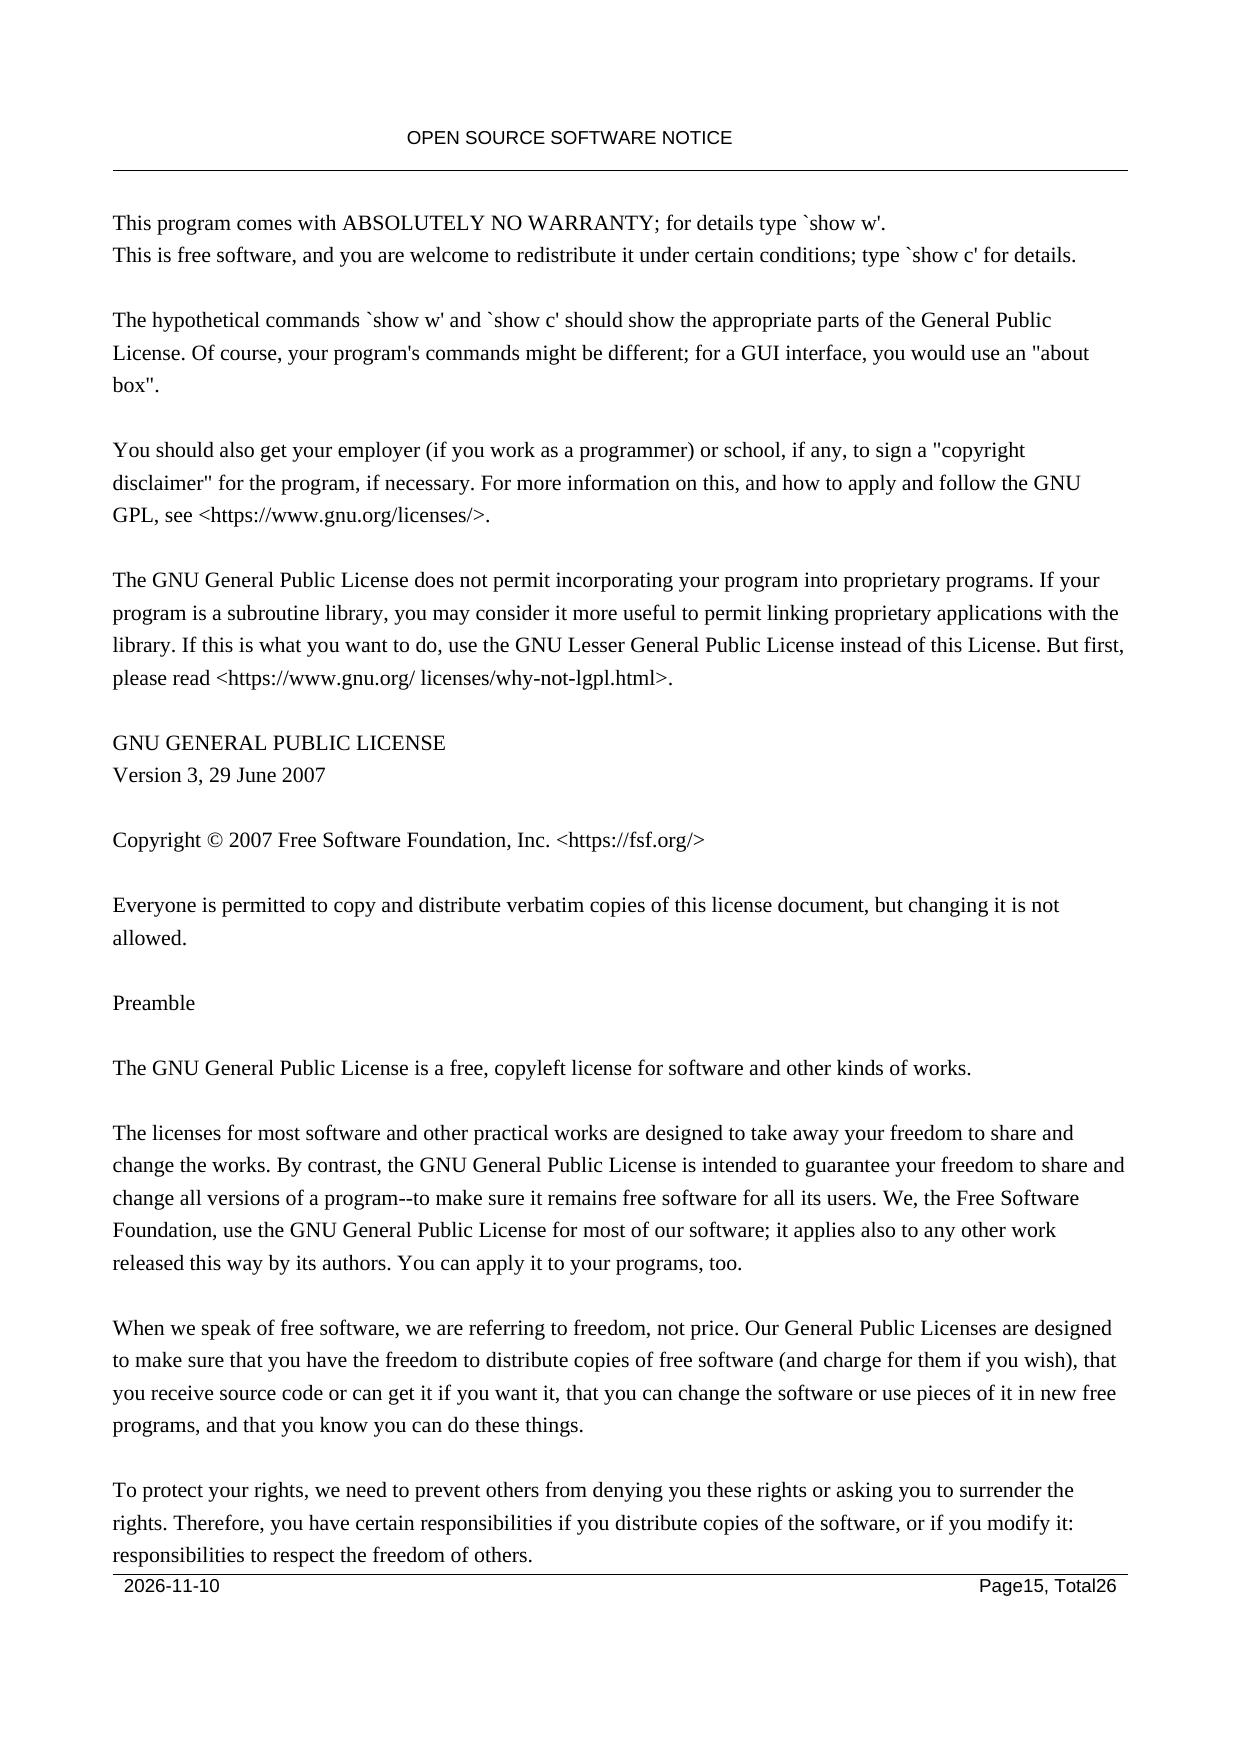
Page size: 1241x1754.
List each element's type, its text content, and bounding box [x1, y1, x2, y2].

text Everyone is permitted to copy and distribute verbatim copies of this license document, but changing it is not allowed. [112, 889, 1128, 954]
text Copyright © 2007 Free Software Foundation, Inc. <https://fsf.org/> [112, 824, 1128, 856]
text The hypothetical commands `show w' and `show c' should show the appropriate parts of the General Public License. Of course, your program's commands might be different; for a GUI interface, you would use an "about box". [112, 304, 1128, 401]
text This is free software, and you are welcome to redistribute it under certain conditions; type `show c' for details. [112, 239, 1128, 271]
text The GNU General Public License is a free, copyleft license for software and other kinds of works. [112, 1051, 1128, 1084]
text The GNU General Public License does not permit incorporating your program into proprietary programs. If your program is a subroutine library, you may consider it more useful to permit linking proprietary applications with the library. If this is what you want to do, use the GNU Lesser General Public License instead of this License. But first, please read <https://www.gnu.org/ licenses/why-not-lgpl.html>. GNU GENERAL PUBLIC LICENSE [112, 564, 1128, 759]
text You should also get your employer (if you work as a programmer) or school, if any, to sign a "copyright disclaimer" for the program, if necessary. For more information on this, and how to apply and follow the GNU GPL, see <https://www.gnu.org/licenses/>. [112, 434, 1128, 531]
text When we speak of free software, we are referring to freedom, not price. Our General Public Licenses are designed to make sure that you have the freedom to distribute copies of free software (and charge for them if you wish), that you receive source code or can get it if you want it, that you can change the software or use pieces of it in new free programs, and that you know you can do these things. [112, 1311, 1128, 1441]
text To protect your rights, we need to prevent others from denying you these rights or asking you to surrender the rights. Therefore, you have certain responsibilities if you distribute copies of the software, or if you modify it: responsibilities to respect the freedom of others. [112, 1474, 1128, 1571]
text Version 3, 29 June 2007 [112, 759, 1128, 791]
text Preamble [112, 986, 1128, 1019]
text This program comes with ABSOLUTELY NO WARRANTY; for details type `show w'. [112, 206, 1128, 239]
text The licenses for most software and other practical works are designed to take away your freedom to share and change the works. By contrast, the GNU General Public License is intended to guarantee your freedom to share and change all versions of a program--to make sure it remains free software for all its users. We, the Free Software Foundation, use the GNU General Public License for most of our software; it applies also to any other work released this way by its authors. You can apply it to your programs, too. [112, 1116, 1128, 1279]
